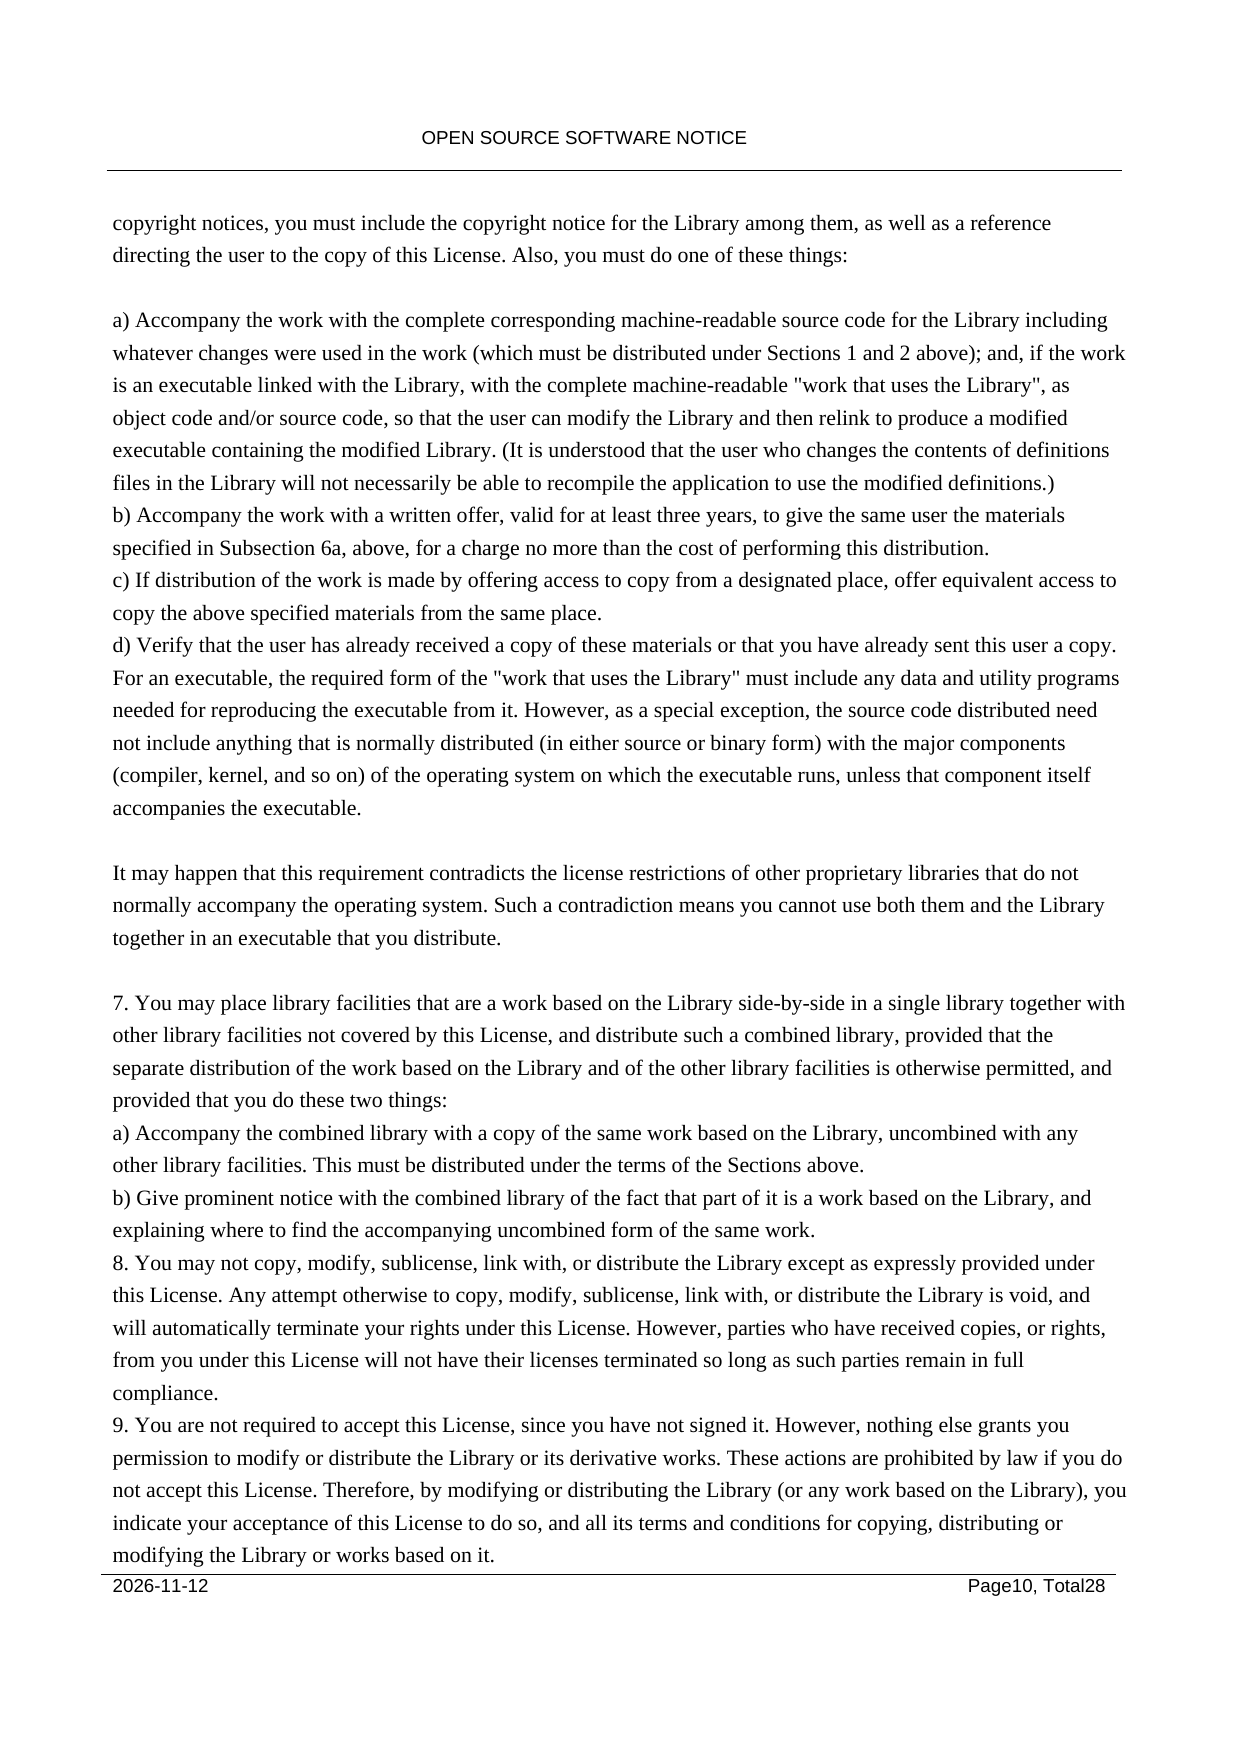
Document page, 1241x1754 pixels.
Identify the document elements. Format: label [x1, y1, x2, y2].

text [112, 206, 1128, 1571]
